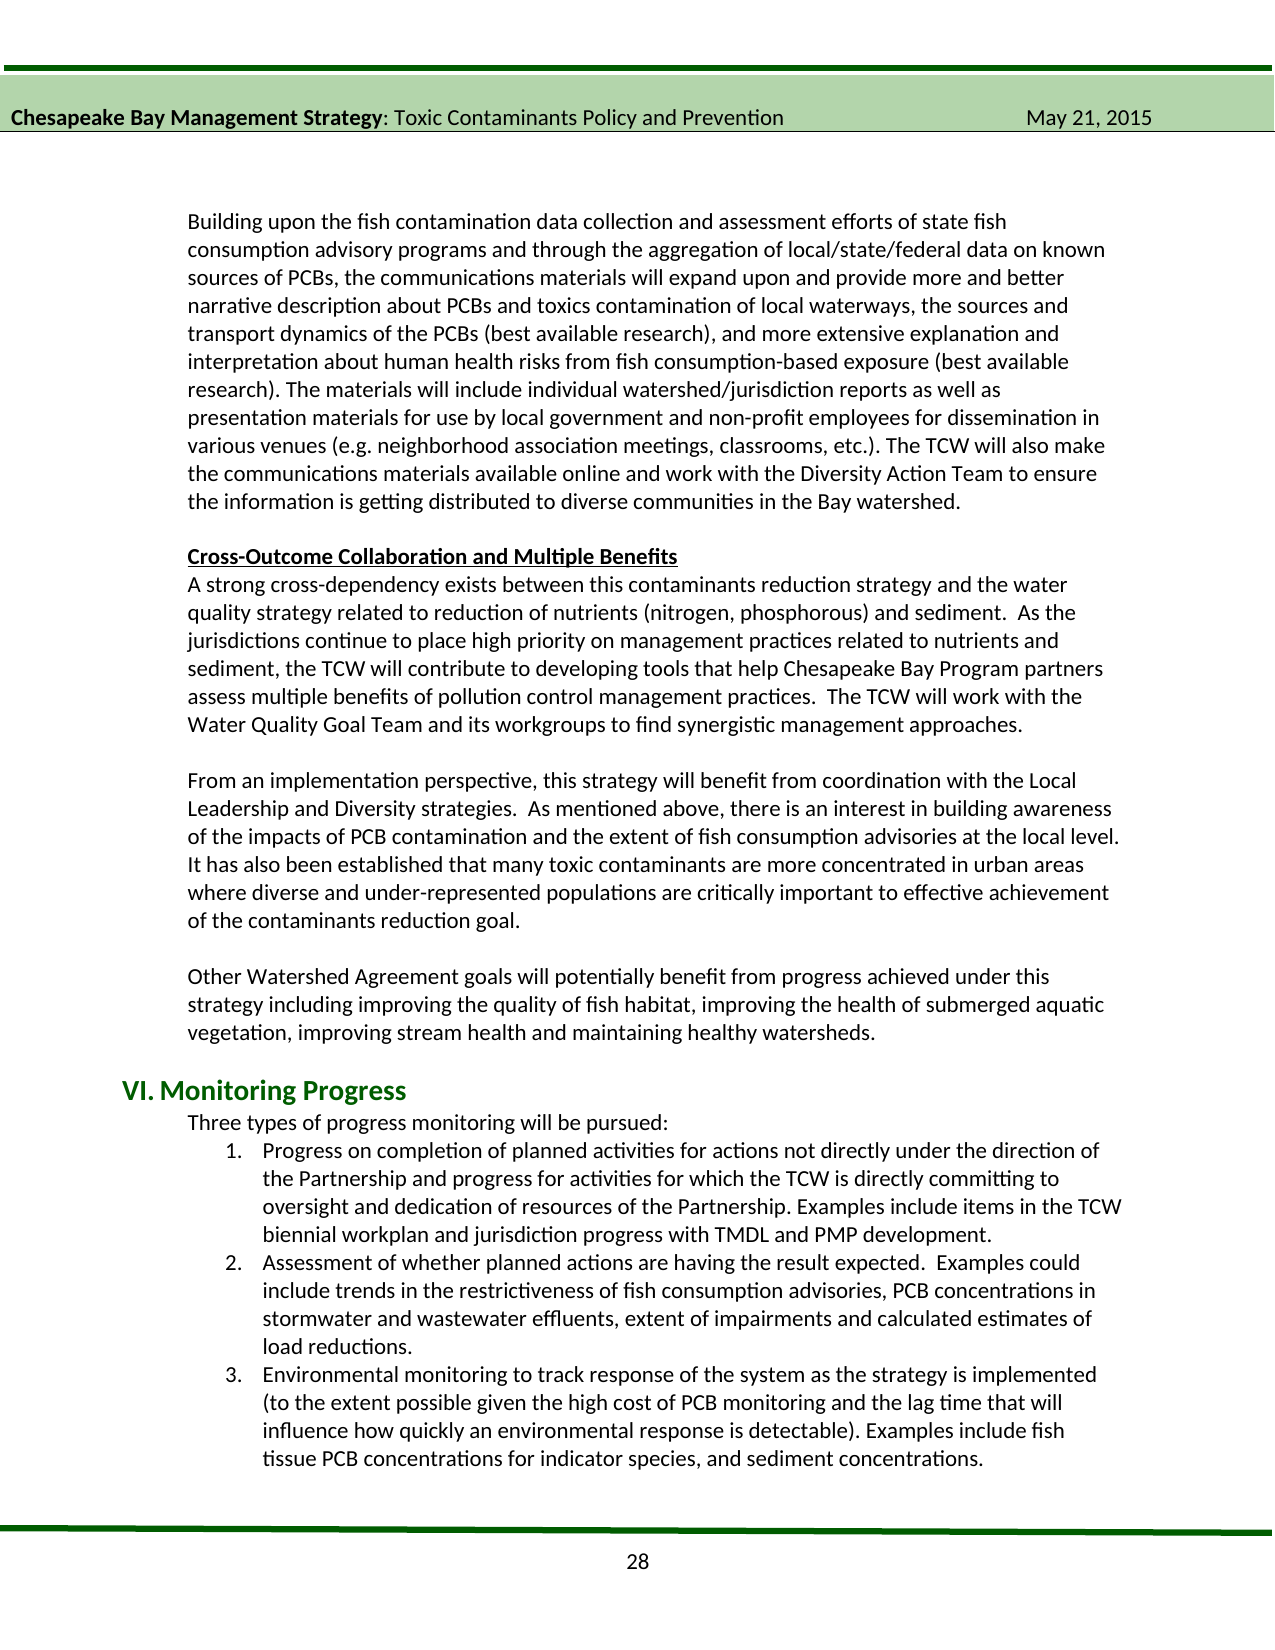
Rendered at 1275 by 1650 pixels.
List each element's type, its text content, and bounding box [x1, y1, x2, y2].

text A strong cross-dependency exists between this contaminants reduction strategy and the water quality strategy related to reduction of nutrients (nitrogen, phosphorous) and sediment. As the jurisdictions continue to place high priority on management practices related to nutrients and sediment, the TCW will contribute to developing tools that help Chesapeake Bay Program partners assess multiple benefits of pollution control management practices. The TCW will work with the Water Quality Goal Team and its workgroups to find synergistic management approaches. [187, 570, 1125, 738]
list Assessment of whether planned actions are having the result expected. Examples could include trends in the restrictiveness of fish consumption advisories, PCB concentrations in stormwater and wastewater effluents, extent of impairments and calculated estimates of load reductions. [225, 1248, 1125, 1360]
list Progress on completion of planned activities for actions not directly under the direction of the Partnership and progress for activities for which the TCW is directly committing to oversight and dedication of resources of the Partnership. Examples include items in the TCW biennial workplan and jurisdiction progress with TMDL and PMP development. [225, 1136, 1125, 1248]
text Other Watershed Agreement goals will potentially benefit from progress achieved under this strategy including improving the quality of fish habitat, improving the health of submerged aquatic vegetation, improving stream health and maintaining healthy watersheds. [187, 962, 1125, 1046]
text Cross-Outcome Collaboration and Multiple Benefits [187, 542, 1125, 570]
text Building upon the fish contamination data collection and assessment efforts of state fish consumption advisory programs and through the aggregation of local/state/federal data on known sources of PCBs, the communications materials will expand upon and provide more and better narrative description about PCBs and toxics contamination of local waterways, the sources and transport dynamics of the PCBs (best available research), and more extensive explanation and interpretation about human health risks from fish consumption-based exposure (best available research). The materials will include individual watershed/jurisdiction reports as well as presentation materials for use by local government and non-profit employees for dissemination in various venues (e.g. neighborhood association meetings, classrooms, etc.). The TCW will also make the communications materials available online and work with the Diversity Action Team to ensure the information is getting distributed to diverse communities in the Bay watershed. [187, 207, 1125, 515]
text Three types of progress monitoring will be pursued: [187, 1108, 1125, 1136]
list Monitoring Progress [122, 1072, 1125, 1108]
text From an implementation perspective, this strategy will benefit from coordination with the Local Leadership and Diversity strategies. As mentioned above, there is an interest in building awareness of the impacts of PCB contamination and the extent of fish consumption advisories at the local level. It has also been established that many toxic contaminants are more concentrated in urban areas where diverse and under-represented populations are critically important to effective achievement of the contaminants reduction goal. [187, 766, 1125, 934]
list Environmental monitoring to track response of the system as the strategy is implemented (to the extent possible given the high cost of PCB monitoring and the lag time that will influence how quickly an environmental response is detectable). Examples include fish tissue PCB concentrations for indicator species, and sediment concentrations. [225, 1360, 1125, 1472]
